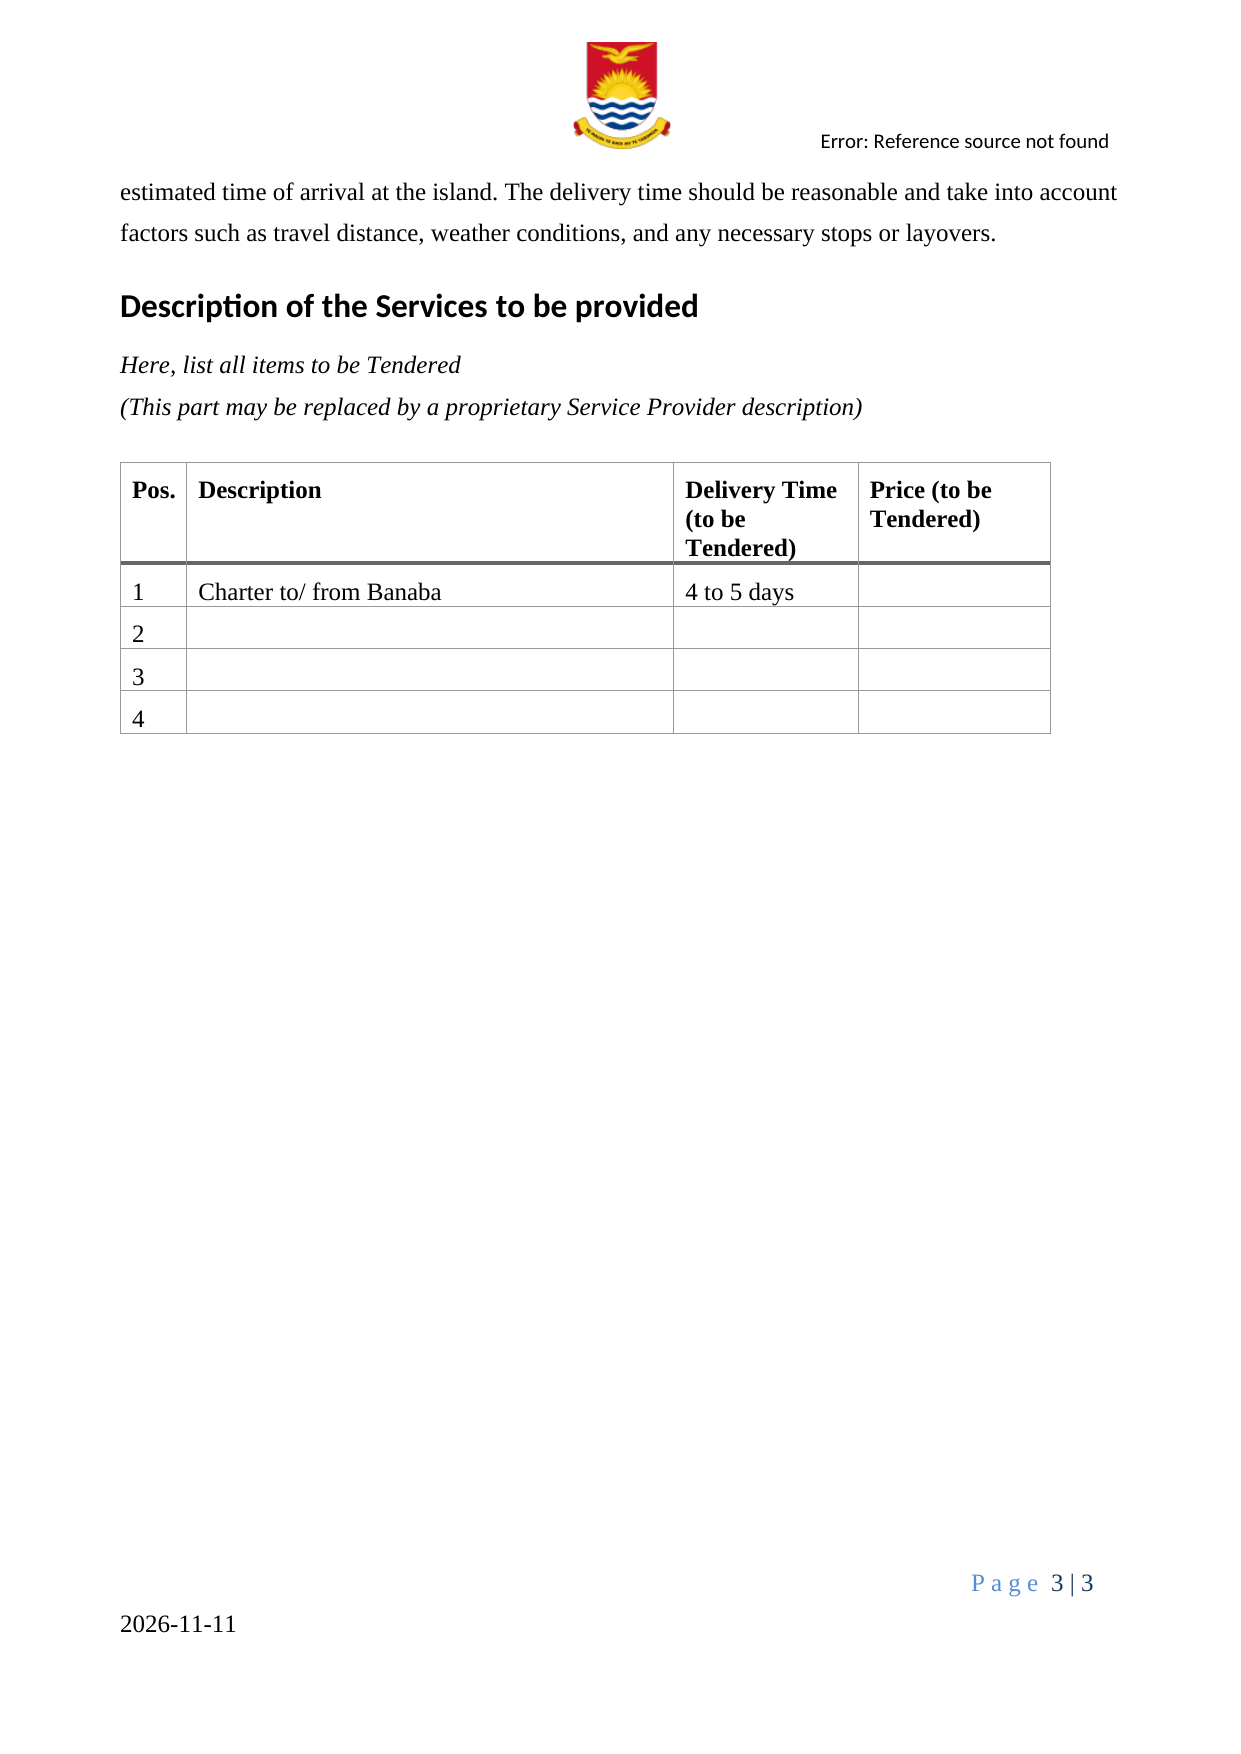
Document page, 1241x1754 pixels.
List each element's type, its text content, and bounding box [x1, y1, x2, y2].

text (This part may be replaced by a proprietary Service Provider description) [120, 392, 1120, 420]
table_cell [674, 691, 858, 733]
table_header Price (to be Tendered) [859, 463, 1050, 561]
text estimated time of arrival at the island. The delivery time should be reasonable and take into account [120, 177, 1120, 206]
table_cell [187, 691, 673, 733]
table_cell [859, 691, 1050, 733]
table_cell 1 [121, 565, 186, 606]
table_cell [674, 607, 858, 648]
table_cell Charter to/ from Banaba [187, 565, 673, 606]
table_cell 3 [121, 649, 186, 690]
table_header Description [187, 463, 673, 561]
table_cell [859, 565, 1050, 606]
table_cell [187, 607, 673, 648]
text Here, list all items to be Tendered [120, 350, 1120, 379]
table_cell [859, 607, 1050, 648]
table_cell 2 [121, 607, 186, 648]
text factors such as travel distance, weather conditions, and any necessary stops or layovers. [120, 218, 1120, 247]
picture [573, 42, 671, 149]
table_header Delivery Time (to be Tendered) [674, 463, 858, 561]
table_cell 4 [121, 691, 186, 733]
table_cell [859, 649, 1050, 690]
table_cell 4 to 5 days [674, 565, 858, 606]
table_cell [187, 649, 673, 690]
table_cell [674, 649, 858, 690]
subtitle Description of the Services to be provided [120, 285, 1120, 325]
table_header Pos. [121, 463, 186, 561]
